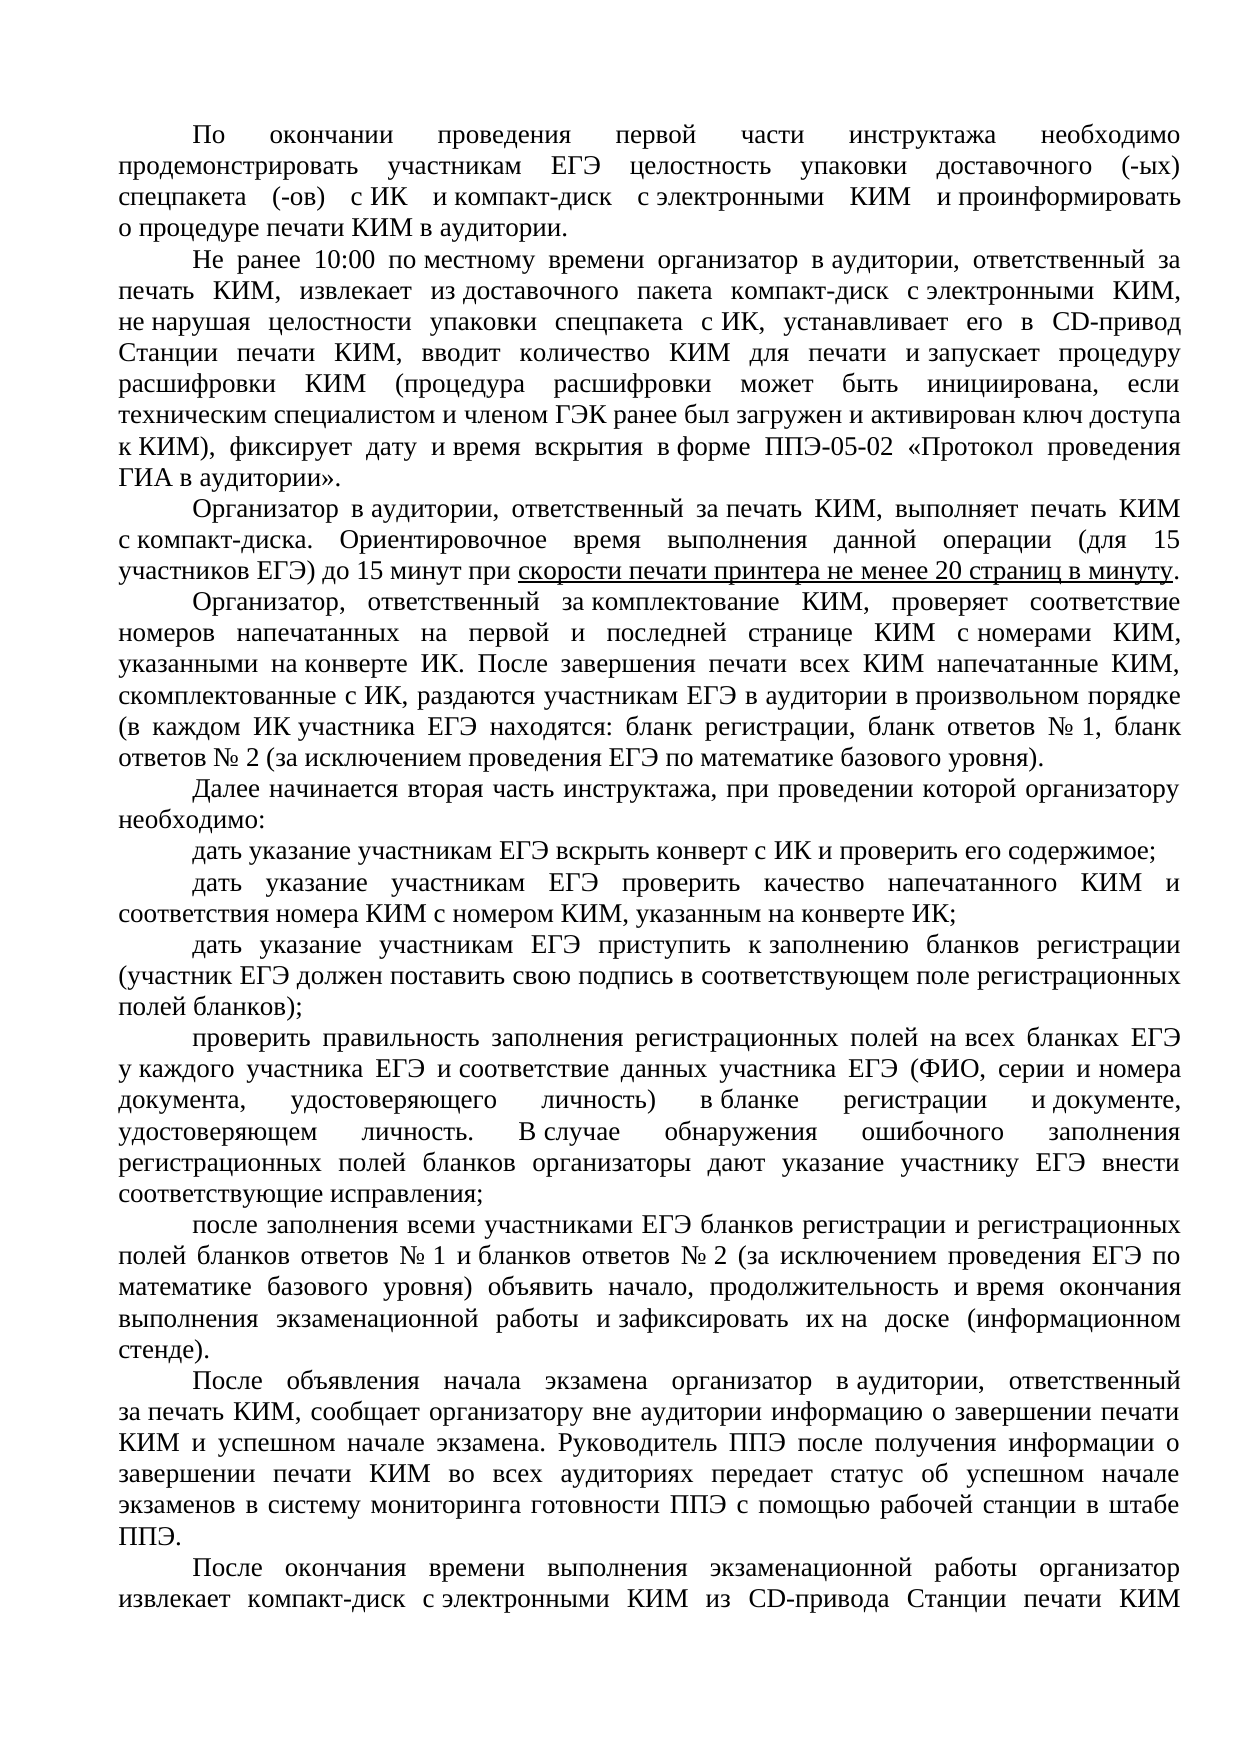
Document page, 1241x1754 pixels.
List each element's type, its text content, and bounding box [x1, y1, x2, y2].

text После объявления начала экзамена организатор в аудитории, ответственный за печать КИМ, сообщает организатору вне аудитории информацию о завершении печати КИМ и успешном начале экзамена. Руководитель ППЭ после получения информации о завершении печати КИМ во всех аудиториях передает статус об успешном начале экзаменов в систему мониторинга готовности ППЭ с помощью рабочей станции в штабе ППЭ. [118, 1364, 1181, 1551]
text дать указание участникам ЕГЭ приступить к заполнению бланков регистрации (участник ЕГЭ должен поставить свою подпись в соответствующем поле регистрационных полей бланков); [118, 928, 1181, 1021]
text дать указание участникам ЕГЭ проверить качество напечатанного КИМ и соответствия номера КИМ с номером КИМ, указанным на конверте ИК; [118, 866, 1181, 928]
text Не ранее 10:00 по местному времени организатор в аудитории, ответственный за печать КИМ, извлекает из доставочного пакета компакт-диск с электронными КИМ, не нарушая целостности упаковки спецпакета с ИК, устанавливает его в CD-привод Станции печати КИМ, вводит количество КИМ для печати и запускает процедуру расшифровки КИМ (процедура расшифровки может быть инициирована, если техническим специалистом и членом ГЭК ранее был загружен и активирован ключ доступа к КИМ), фиксирует дату и время вскрытия в форме ППЭ-05-02 «Протокол проведения ГИА в аудитории». [118, 243, 1181, 492]
text после заполнения всеми участниками ЕГЭ бланков регистрации и регистрационных полей бланков ответов № 1 и бланков ответов № 2 (за исключением проведения ЕГЭ по математике базового уровня) объявить начало, продолжительность и время окончания выполнения экзаменационной работы и зафиксировать их на доске (информационном стенде). [118, 1208, 1181, 1364]
text проверить правильность заполнения регистрационных полей на всех бланках ЕГЭ у каждого участника ЕГЭ и соответствие данных участника ЕГЭ (ФИО, серии и номера документа, удостоверяющего личность) в бланке регистрации и документе, удостоверяющем личность. В случае обнаружения ошибочного заполнения регистрационных полей бланков организаторы дают указание участнику ЕГЭ внести соответствующие исправления; [118, 1021, 1181, 1208]
text По окончании проведения первой части инструктажа необходимо продемонстрировать участникам ЕГЭ целостность упаковки доставочного (-ых) спецпакета (-ов) с ИК и компакт-диск с электронными КИМ и проинформировать о процедуре печати КИМ в аудитории. [118, 118, 1181, 243]
text Организатор в аудитории, ответственный за печать КИМ, выполняет печать КИМ с компакт-диска. Ориентировочное время выполнения данной операции (для 15 участников ЕГЭ) до 15 минут при скорости печати принтера не менее 20 страниц в минуту. [118, 492, 1181, 585]
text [118, 1551, 1181, 1613]
text Организатор, ответственный за комплектование КИМ, проверяет соответствие номеров напечатанных на первой и последней странице КИМ с номерами КИМ, указанными на конверте ИК. После завершения печати всех КИМ напечатанные КИМ, скомплектованные с ИК, раздаются участникам ЕГЭ в аудитории в произвольном порядке (в каждом ИК участника ЕГЭ находятся: бланк регистрации, бланк ответов № 1, бланк ответов № 2 (за исключением проведения ЕГЭ по математике базового уровня). [118, 585, 1181, 772]
text Далее начинается вторая часть инструктажа, при проведении которой организатору необходимо: [118, 772, 1181, 834]
text дать указание участникам ЕГЭ вскрыть конверт с ИК и проверить его содержимое; [118, 834, 1181, 866]
